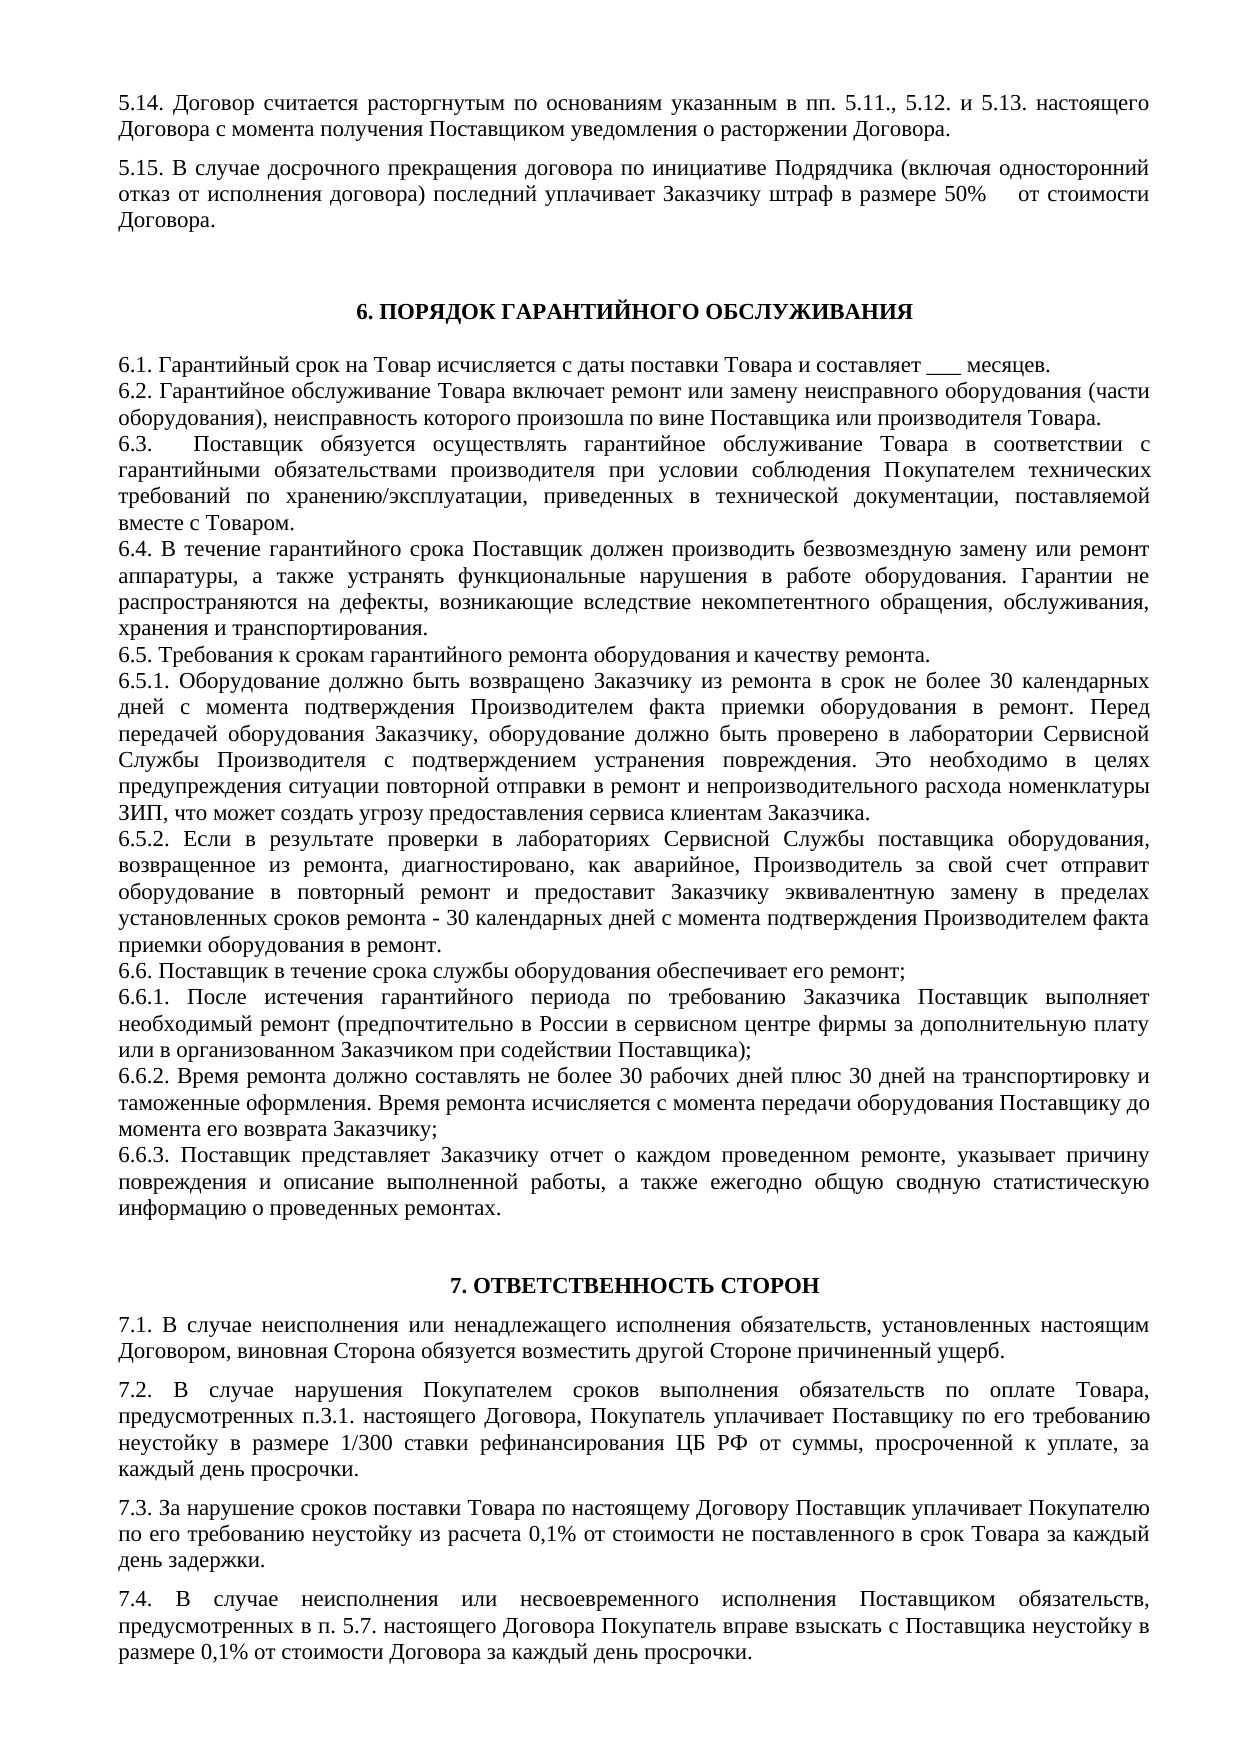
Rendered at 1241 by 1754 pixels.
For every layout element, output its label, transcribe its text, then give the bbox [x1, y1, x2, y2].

text 6.6. Поставщик в течение срока службы оборудования обеспечивает его ремонт; [118, 957, 1152, 983]
text 6.5.2. Если в результате проверки в лабораториях Сервисной Службы поставщика оборудования, возвращенное из ремонта, диагностировано, как аварийное, Производитель за свой счет отправит оборудование в повторный ремонт и предоставит Заказчику эквивалентную замену в пределах установленных сроков ремонта - 30 календарных дней с момента подтверждения Производителем факта приемки оборудования в ремонт. [118, 825, 1152, 957]
text 6.6.3. Поставщик представляет Заказчику отчет о каждом проведенном ремонте, указывает причину повреждения и описание выполненной работы, а также ежегодно общую сводную статистическую информацию о проведенных ремонтах. [118, 1141, 1152, 1221]
text 7.2. В случае нарушения Покупателем сроков выполнения обязательств по оплате Товара, предусмотренных п.3.1. настоящего Договора, Покупатель уплачивает Поставщику по его требованию неустойку в размере 1/300 ставки рефинансирования ЦБ РФ от суммы, просроченной к уплате, за каждый день просрочки. [118, 1376, 1152, 1481]
text 7.1. В случае неисполнения или ненадлежащего исполнения обязательств, установленных настоящим Договором, виновная Сторона обязуется возместить другой Стороне причиненный ущерб. [118, 1311, 1152, 1363]
text 6.4. В течение гарантийного срока Поставщик должен производить безвозмездную замену или ремонт аппаратуры, а также устранять функциональные нарушения в работе оборудования. Гарантии не распространяются на дефекты, возникающие вследствие некомпетентного обращения, обслуживания, хранения и транспортирования. [118, 535, 1152, 641]
text 6.5.1. Оборудование должно быть возвращено Заказчику из ремонта в срок не более 30 календарных дней с момента подтверждения Производителем факта приемки оборудования в ремонт. Перед передачей оборудования Заказчику, оборудование должно быть проверено в лаборатории Сервисной Службы Производителя с подтверждением устранения повреждения. Это необходимо в целях предупреждения ситуации повторной отправки в ремонт и непроизводительного расхода номенклатуры ЗИП, что может создать угрозу предоставления сервиса клиентам Заказчика. [118, 667, 1152, 825]
text 6. ПОРЯДОК ГАРАНТИЙНОГО ОБСЛУЖИВАНИЯ [118, 298, 1152, 324]
text 6.6.1. После истечения гарантийного периода по требованию Заказчика Поставщик выполняет необходимый ремонт (предпочтительно в России в сервисном центре фирмы за дополнительную плату или в организованном Заказчиком при содействии Поставщика); [118, 983, 1152, 1062]
text 7.4. В случае неисполнения или несвоевременного исполнения Поставщиком обязательств, предусмотренных в п. 5.7. настоящего Договора Покупатель вправе взыскать с Поставщика неустойку в размере 0,1% от стоимости Договора за каждый день просрочки. [118, 1585, 1152, 1664]
text 6.2. Гарантийное обслуживание Товара включает ремонт или замену неисправного оборудования (части оборудования), неисправность которого произошла по вине Поставщика или производителя Товара. [118, 377, 1152, 430]
text 7.3. За нарушение сроков поставки Товара по настоящему Договору Поставщик уплачивает Покупателю по его требованию неустойку из расчета 0,1% от стоимости не поставленного в срок Товара за каждый день задержки. [118, 1494, 1152, 1573]
text 6.1. Гарантийный срок на Товар исчисляется с даты поставки Товара и составляет ___ месяцев. [118, 351, 1152, 377]
text 6.3. Поставщик обязуется осуществлять гарантийное обслуживание Товара в соответствии с гарантийными обязательствами производителя при условии соблюдения Покупателем технических требований по хранению/эксплуатации, приведенных в технической документации, поставляемой вместе с Товаром. [118, 430, 1152, 535]
text 6.6.2. Время ремонта должно составлять не более 30 рабочих дней плюс 30 дней на транспортировку и таможенные оформления. Время ремонта исчисляется с момента передачи оборудования Поставщику до момента его возврата Заказчику; [118, 1062, 1152, 1141]
list 5.14. Договор считается расторгнутым по основаниям указанным в пп. 5.11., 5.12. и 5.13. настоящего Договора с момента получения Поставщиком уведомления о расторжении Договора. [118, 89, 1152, 141]
text 6.5. Требования к срокам гарантийного ремонта оборудования и качеству ремонта. [118, 641, 1152, 667]
list 5.15. В случае досрочного прекращения договора по инициативе Подрядчика (включая односторонний отказ от исполнения договора) последний уплачивает Заказчику штраф в размере 50% от стоимости Договора. [118, 154, 1152, 233]
text 7. ОТВЕТСТВЕННОСТЬ СТОРОН [118, 1272, 1152, 1298]
